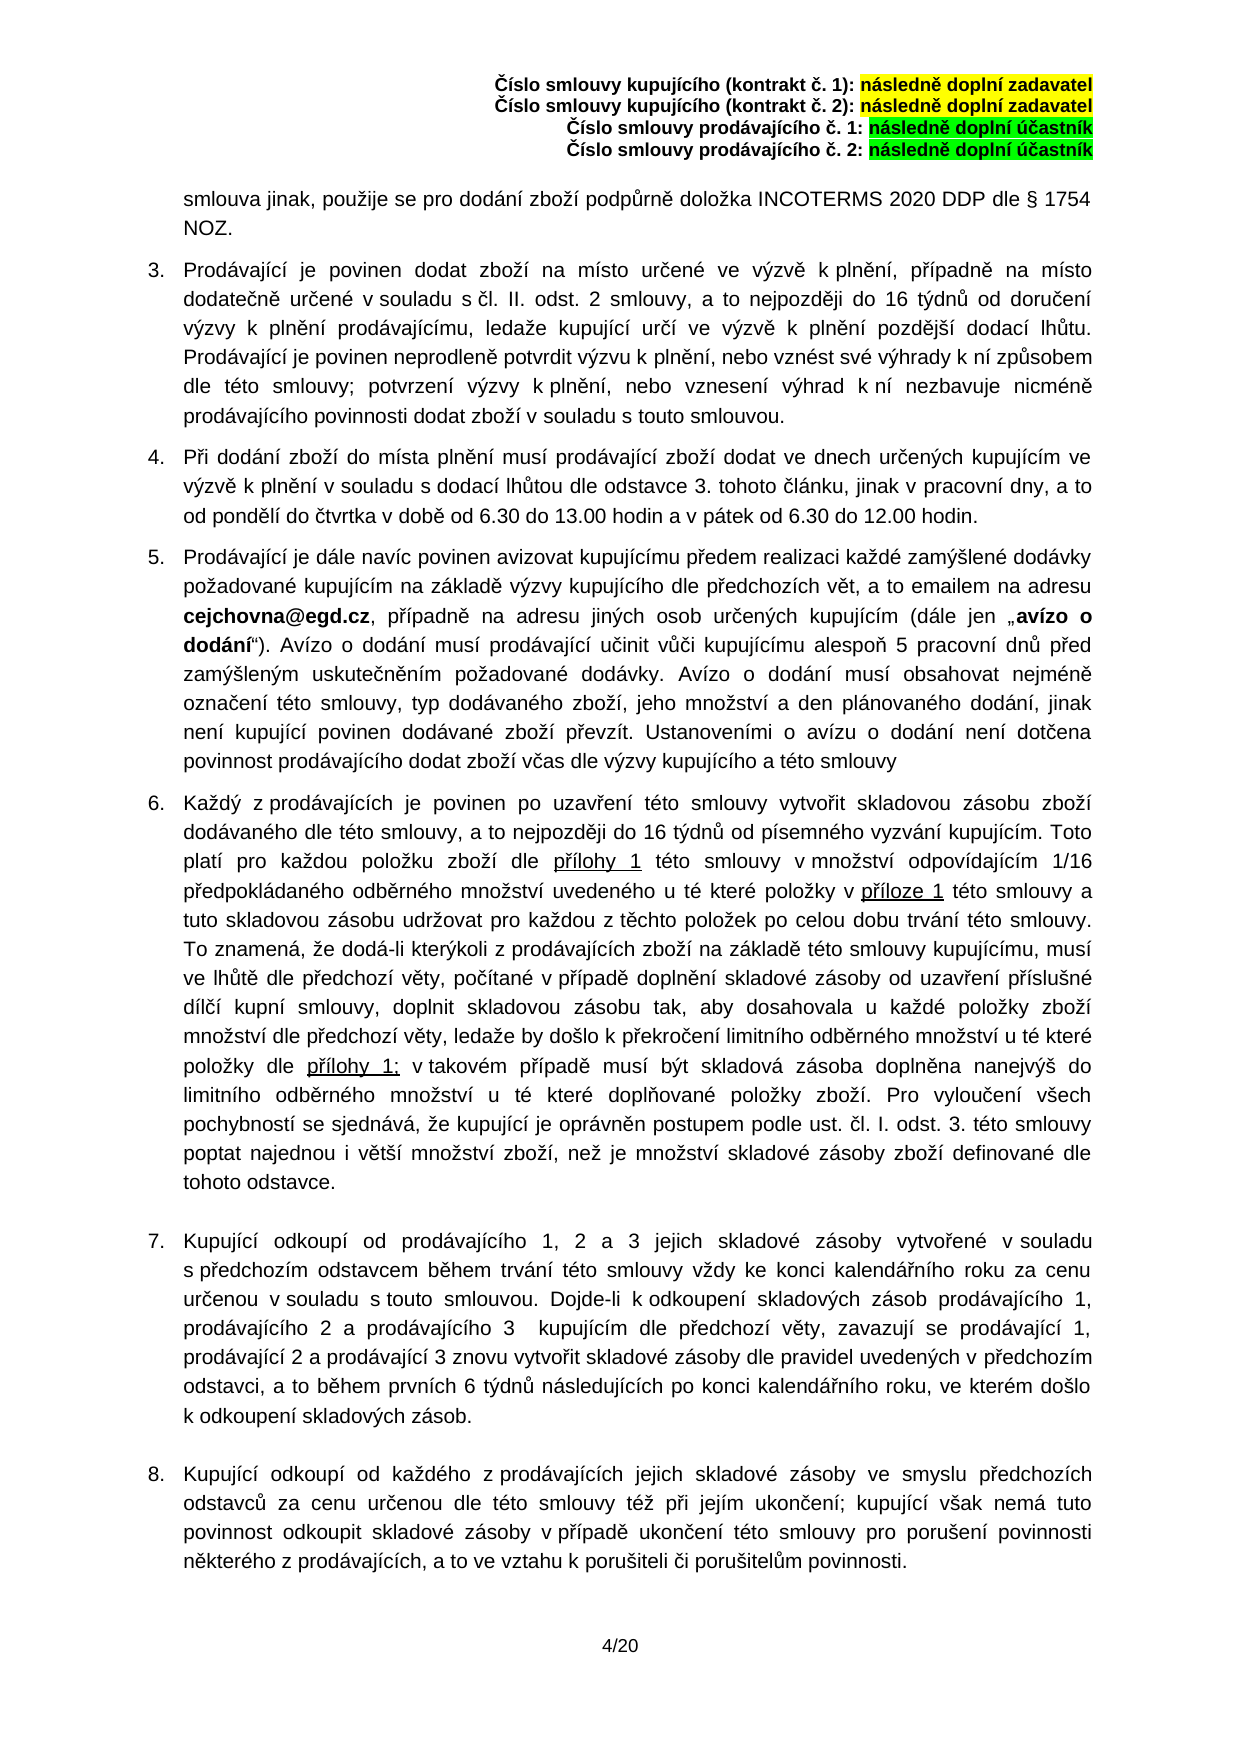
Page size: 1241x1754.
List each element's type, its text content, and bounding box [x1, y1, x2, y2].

list Každý z prodávajících je povinen po uzavření této smlouvy vytvořit skladovou zásobu zboží dodávaného dle této smlouvy, a to nejpozději do 16 týdnů od písemného vyzvání kupujícím. Toto platí pro každou položku zboží dle přílohy 1 této smlouvy v množství odpovídajícím 1/16 předpokládaného odběrného množství uvedeného u té které položky v příloze 1 této smlouvy a tuto skladovou zásobu udržovat pro každou z těchto položek po celou dobu trvání této smlouvy. To znamená, že dodá-li kterýkoli z prodávajících zboží na základě této smlouvy kupujícímu, musí ve lhůtě dle předchozí věty, počítané v případě doplnění skladové zásoby od uzavření příslušné dílčí kupní smlouvy, doplnit skladovou zásobu tak, aby dosahovala u každé položky zboží množství dle předchozí věty, ledaže by došlo k překročení limitního odběrného množství u té které položky dle přílohy 1; v takovém případě musí být skladová zásoba doplněna nanejvýš do limitního odběrného množství u té které doplňované položky zboží. Pro vyloučení všech pochybností se sjednává, že kupující je oprávněn postupem podle ust. čl. I. odst. 3. této smlouvy poptat najednou i větší množství zboží, než je množství skladové zásoby zboží definované dle tohoto odstavce. [148, 786, 1093, 1194]
list Kupující odkoupí od prodávajícího 1, 2 a 3 jejich skladové zásoby vytvořené v souladu s předchozím odstavcem během trvání této smlouvy vždy ke konci kalendářního roku za cenu určenou v souladu s touto smlouvou. Dojde-li k odkoupení skladových zásob prodávajícího 1, prodávajícího 2 a prodávajícího 3 kupujícím dle předchozí věty, zavazují se prodávající 1, prodávající 2 a prodávající 3 znovu vytvořit skladové zásoby dle pravidel uvedených v předchozím odstavci, a to během prvních 6 týdnů následujících po konci kalendářního roku, ve kterém došlo k odkoupení skladových zásob. [148, 1223, 1093, 1427]
list Při dodání zboží do místa plnění musí prodávající zboží dodat ve dnech určených kupujícím ve výzvě k plnění v souladu s dodací lhůtou dle odstavce 3. tohoto článku, jinak v pracovní dny, a to od pondělí do čtvrtka v době od 6.30 do 13.00 hodin a v pátek od 6.30 do 12.00 hodin. [148, 440, 1093, 527]
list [148, 182, 1093, 240]
list Kupující odkoupí od každého z prodávajících jejich skladové zásoby ve smyslu předchozích odstavců za cenu určenou dle této smlouvy též při jejím ukončení; kupující však nemá tuto povinnost odkoupit skladové zásoby v případě ukončení této smlouvy pro porušení povinnosti některého z prodávajících, a to ve vztahu k porušiteli či porušitelům povinnosti. [148, 1457, 1093, 1573]
list Prodávající je povinen dodat zboží na místo určené ve výzvě k plnění, případně na místo dodatečně určené v souladu s čl. II. odst. 2 smlouvy, a to nejpozději do 16 týdnů od doručení výzvy k plnění prodávajícímu, ledaže kupující určí ve výzvě k plnění pozdější dodací lhůtu. Prodávající je povinen neprodleně potvrdit výzvu k plnění, nebo vznést své výhrady k ní způsobem dle této smlouvy; potvrzení výzvy k plnění, nebo vznesení výhrad k ní nezbavuje nicméně prodávajícího povinnosti dodat zboží v souladu s touto smlouvou. [148, 252, 1093, 427]
list Prodávající je dále navíc povinen avizovat kupujícímu předem realizaci každé zamýšlené dodávky požadované kupujícím na základě výzvy kupujícího dle předchozích vět, a to emailem na adresu cejchovna@egd.cz, případně na adresu jiných osob určených kupujícím (dále jen „avízo o dodání“). Avízo o dodání musí prodávající učinit vůči kupujícímu alespoň 5 pracovní dnů před zamýšleným uskutečněním požadované dodávky. Avízo o dodání musí obsahovat nejméně označení této smlouvy, typ dodávaného zboží, jeho množství a den plánovaného dodání, jinak není kupující povinen dodávané zboží převzít. Ustanoveními o avízu o dodání není dotčena povinnost prodávajícího dodat zboží včas dle výzvy kupujícího a této smlouvy [148, 540, 1093, 773]
